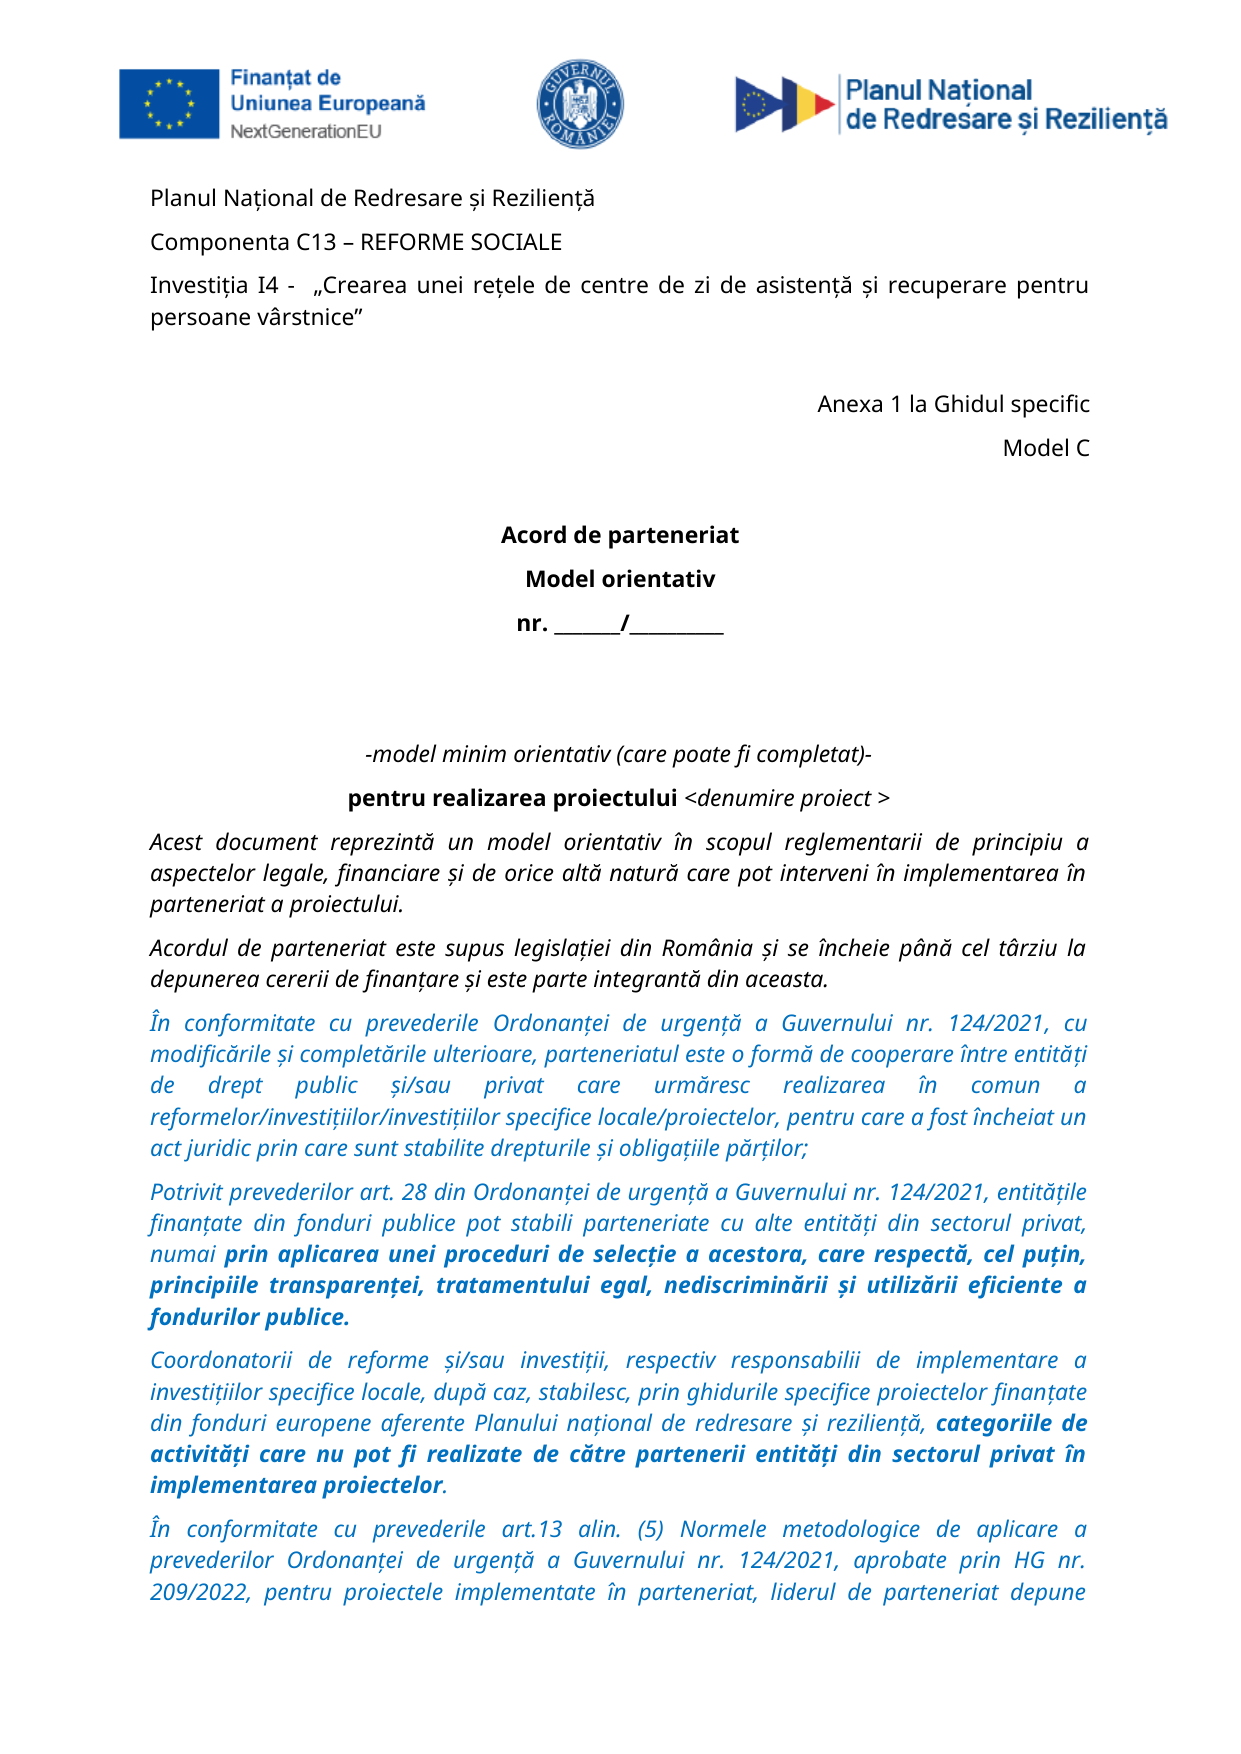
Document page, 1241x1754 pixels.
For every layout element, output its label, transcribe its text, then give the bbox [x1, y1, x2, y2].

text -model minim orientativ (care poate fi completat)- [150, 738, 1090, 769]
text Acordul de parteneriat este supus legislației din România și se încheie până cel târziu la depunerea cererii de finanțare și este parte integrantă din aceasta. [150, 932, 1090, 994]
text Investiția I4 - „Crearea unei rețele de centre de zi de asistență și recuperare pentru persoane vârstnice” [150, 269, 1090, 332]
picture [66, 39, 1174, 170]
text Componenta C13 – REFORME SOCIALE [150, 226, 1090, 257]
text Acest document reprezintă un model orientativ în scopul reglementarii de principiu a aspectelor legale, financiare și de orice altă natură care pot interveni în implementarea în parteneriat a proiectului. [150, 826, 1090, 919]
text Model orientativ [150, 563, 1090, 594]
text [150, 1513, 1090, 1607]
text În conformitate cu prevederile Ordonanţei de urgenţă a Guvernului nr. 124/2021, cu modificările și completările ulterioare, parteneriatul este o formă de cooperare între entităţi de drept public şi/sau privat care urmăresc realizarea în comun a reformelor/investiţiilor/investiţiilor specifice locale/proiectelor, pentru care a fost încheiat un act juridic prin care sunt stabilite drepturile şi obligaţiile părţilor; [150, 1007, 1090, 1163]
text Anexa 1 la Ghidul specific [150, 388, 1090, 419]
text nr. _______/__________ [150, 607, 1090, 638]
text Potrivit prevederilor art. 28 din Ordonanţei de urgenţă a Guvernului nr. 124/2021, entităţile finanţate din fonduri publice pot stabili parteneriate cu alte entităţi din sectorul privat, numai prin aplicarea unei proceduri de selecţie a acestora, care respectă, cel puţin, principiile transparenţei, tratamentului egal, nediscriminării şi utilizării eficiente a fondurilor publice. [150, 1176, 1090, 1332]
text Acord de parteneriat [150, 519, 1090, 551]
text Planul Național de Redresare și Reziliență [150, 162, 1090, 213]
text Coordonatorii de reforme şi/sau investiţii, respectiv responsabilii de implementare a investiţiilor specifice locale, după caz, stabilesc, prin ghidurile specifice proiectelor finanţate din fonduri europene aferente Planului naţional de redresare şi rezilienţă, categoriile de activităţi care nu pot fi realizate de către partenerii entităţi din sectorul privat în implementarea proiectelor. [150, 1344, 1090, 1501]
text pentru realizarea proiectului <denumire proiect > [150, 782, 1090, 813]
text Model C [150, 432, 1090, 463]
